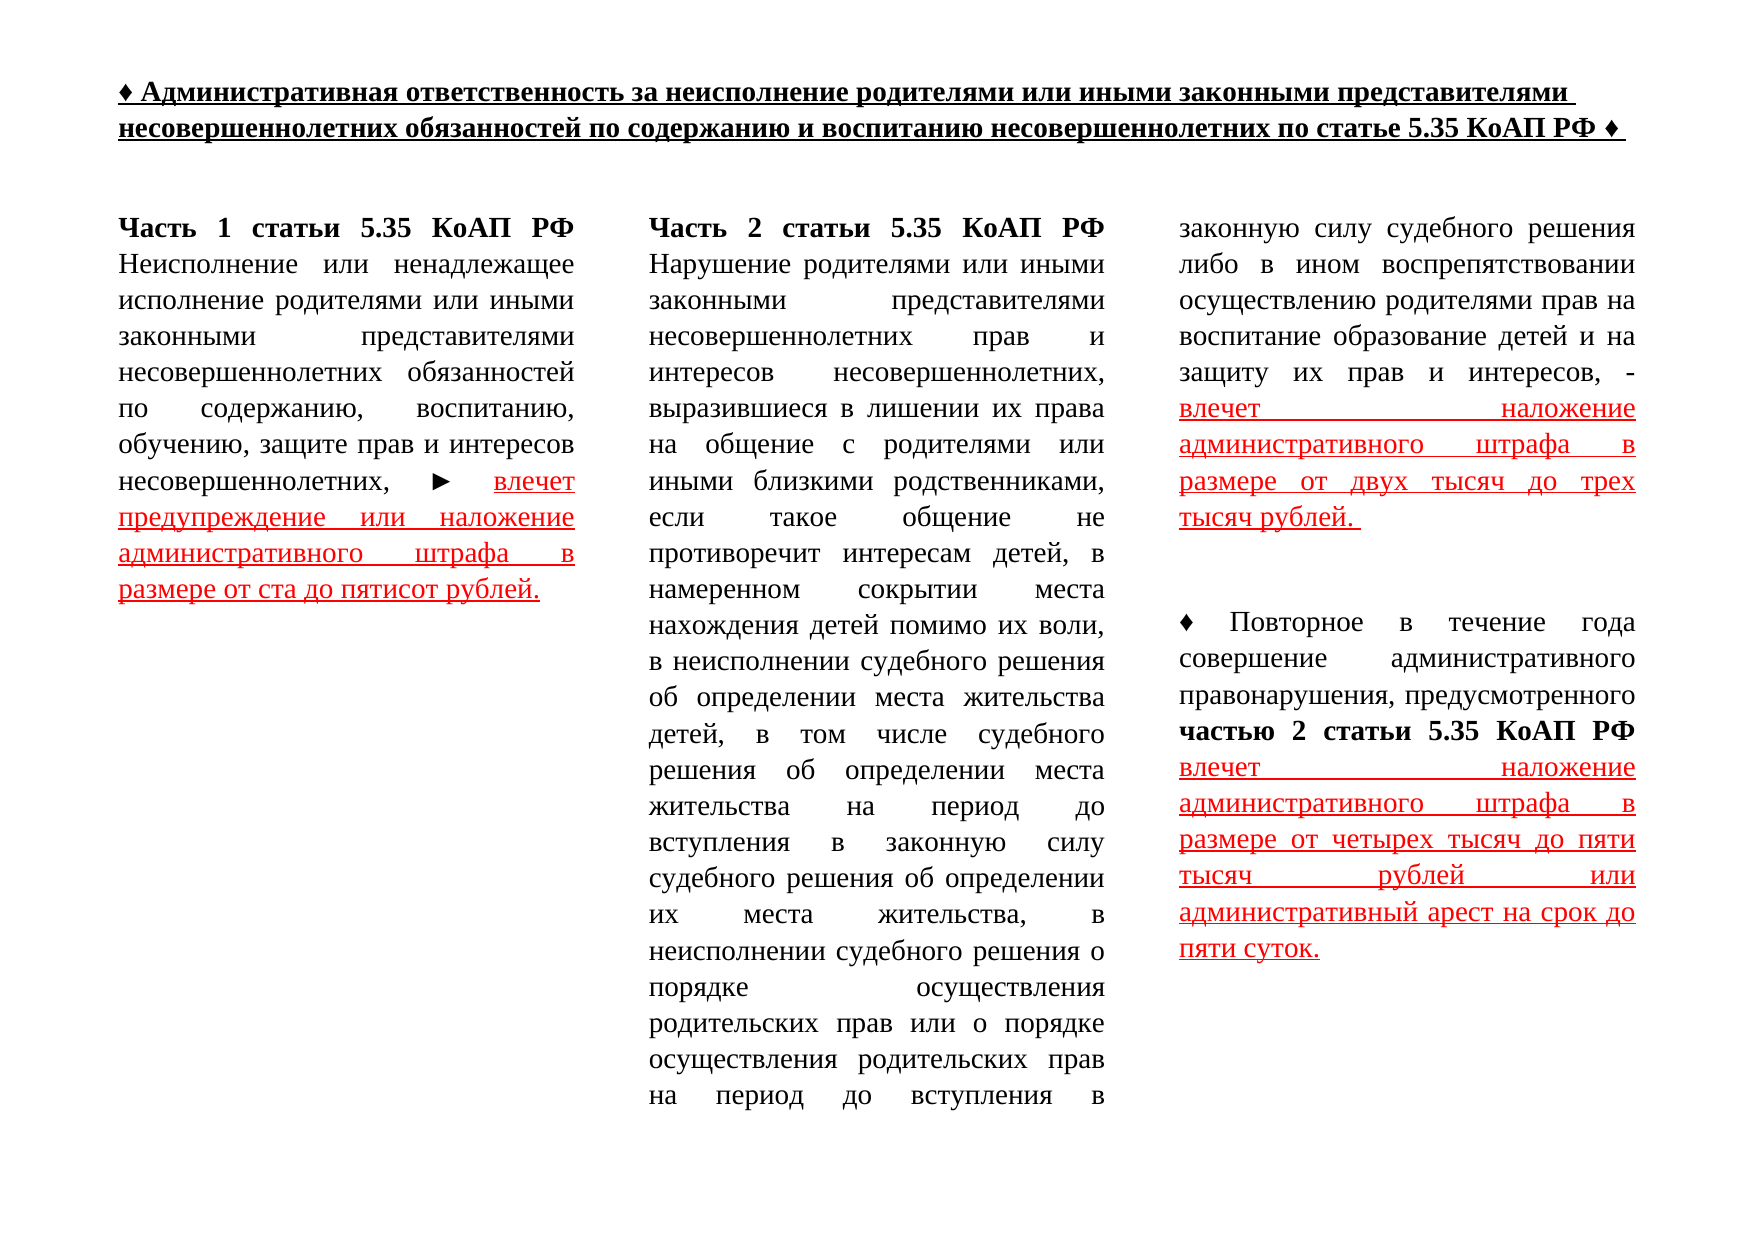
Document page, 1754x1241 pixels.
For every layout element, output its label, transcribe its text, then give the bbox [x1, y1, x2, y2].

text ♦ Повторное в течение года совершение административного правонарушения, предусмотренного частью 2 статьи 5.35 КоАП РФ влечет наложение административного штрафа в размере от четырех тысяч до пяти тысяч рублей или административный арест на срок до пяти суток. [1179, 924, 1636, 963]
text Часть 2 статьи 5.35 КоАП РФ Нарушение родителями или иными законными представителями несовершеннолетних прав и интересов несовершеннолетних, выразившиеся в лишении их права на общение с родителями или иными близкими родственниками, если такое общение не противоречит интересам детей, в намеренном сокрытии места нахождения детей помимо их воли, в неисполнении судебного решения об определении места жительства детей, в том числе судебного решения об определении места жительства на период до вступления в законную силу судебного решения об определении их места жительства, в неисполнении судебного решения о порядке осуществления родительских прав или о порядке осуществления родительских прав на период до вступления в законную силу судебного решения либо в ином воспрепятствовании осуществлению родителями прав на воспитание образование детей и на защиту их прав и интересов, - влечет наложение административного штрафа в размере от двух тысяч до трех тысяч рублей. [648, 210, 1105, 1111]
text Часть 2 статьи 5.35 КоАП РФ Нарушение родителями или иными законными представителями несовершеннолетних прав и интересов несовершеннолетних, выразившиеся в лишении их права на общение с родителями или иными близкими родственниками, если такое общение не противоречит интересам детей, в намеренном сокрытии места нахождения детей помимо их воли, в неисполнении судебного решения об определении места жительства детей, в том числе судебного решения об определении места жительства на период до вступления в законную силу судебного решения об определении их места жительства, в неисполнении судебного решения о порядке осуществления родительских прав или о порядке осуществления родительских прав на период до вступления в законную силу судебного решения либо в ином воспрепятствовании осуществлению родителями прав на воспитание образование детей и на защиту их прав и интересов, - влечет наложение административного штрафа в размере от двух тысяч до трех тысяч рублей. [1179, 210, 1636, 419]
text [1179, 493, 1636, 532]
text ♦ Повторное в течение года совершение административного правонарушения, предусмотренного частью 2 статьи 5.35 КоАП РФ влечет наложение административного штрафа в размере от четырех тысяч до пяти тысяч рублей или административный арест на срок до пяти суток. [1179, 780, 1636, 814]
text ♦ Повторное в течение года совершение административного правонарушения, предусмотренного частью 2 статьи 5.35 КоАП РФ влечет наложение административного штрафа в размере от четырех тысяч до пяти тысяч рублей или административный арест на срок до пяти суток. [1179, 852, 1636, 886]
text Часть 1 статьи 5.35 КоАП РФ Неисполнение или ненадлежащее исполнение родителями или иными законными представителями несовершеннолетних обязанностей по содержанию, воспитанию, обучению, защите прав и интересов несовершеннолетних, ► влечет предупреждение или наложение административного штрафа в размере от ста до пятисот рублей. [118, 210, 575, 528]
text ♦ Административная ответственность за неисполнение родителями или иными законными представителями несовершеннолетних обязанностей по содержанию и воспитанию несовершеннолетних по статье 5.35 КоАП РФ ♦ [118, 74, 1636, 143]
text ♦ Повторное в течение года совершение административного правонарушения, предусмотренного частью 2 статьи 5.35 КоАП РФ влечет наложение административного штрафа в размере от четырех тысяч до пяти тысяч рублей или административный арест на срок до пяти суток. [1179, 888, 1636, 923]
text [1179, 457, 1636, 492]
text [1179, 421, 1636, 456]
text ♦ Повторное в течение года совершение административного правонарушения, предусмотренного частью 2 статьи 5.35 КоАП РФ влечет наложение административного штрафа в размере от четырех тысяч до пяти тысяч рублей или административный арест на срок до пяти суток. [1179, 604, 1636, 778]
text ♦ Повторное в течение года совершение административного правонарушения, предусмотренного частью 2 статьи 5.35 КоАП РФ влечет наложение административного штрафа в размере от четырех тысяч до пяти тысяч рублей или административный арест на срок до пяти суток. [1179, 816, 1636, 850]
